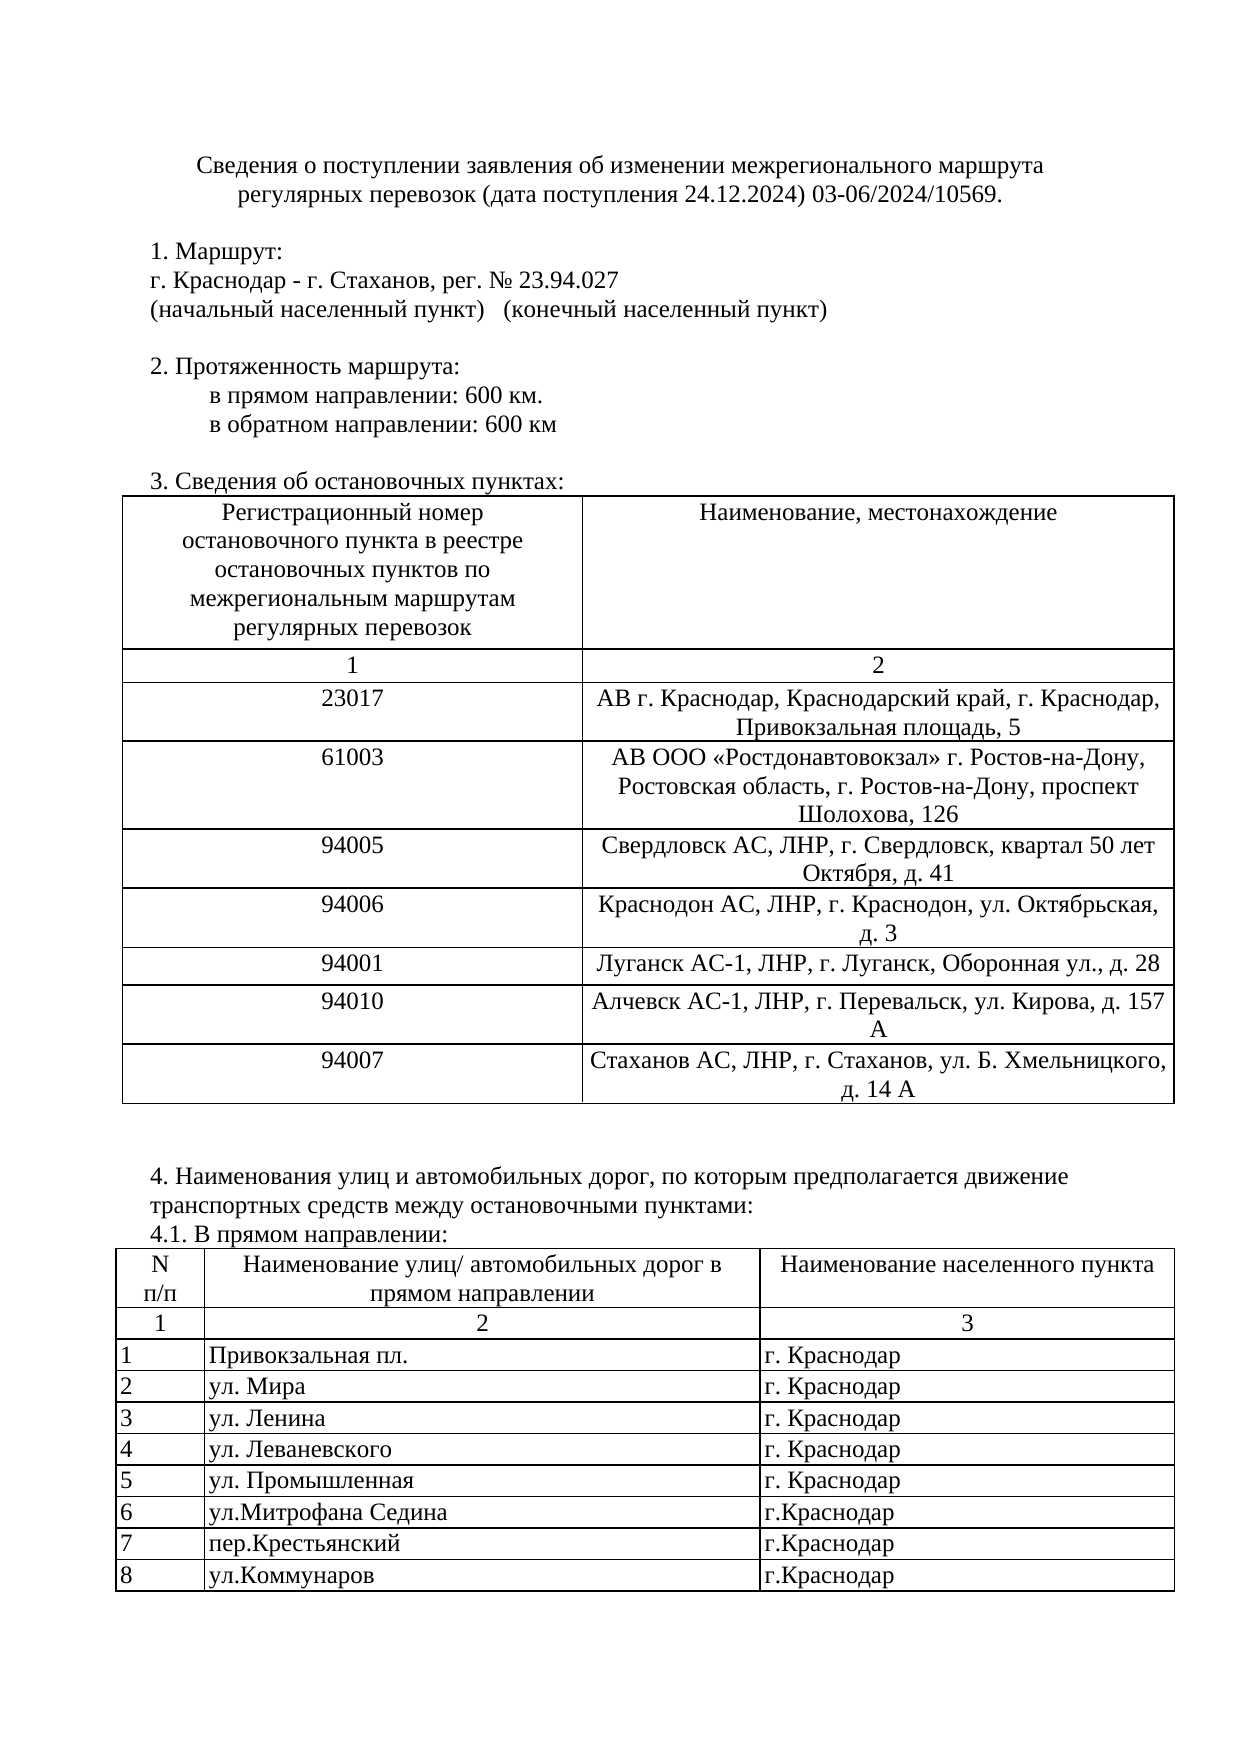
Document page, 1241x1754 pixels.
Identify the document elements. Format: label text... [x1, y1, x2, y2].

table_header Регистрационный номер остановочного пункта в реестре остановочных пунктов по межрегиональным маршрутам регулярных перевозок [123, 497, 582, 648]
text 1. Маршрут: [150, 236, 1090, 265]
table_header Наименование улиц/ автомобильных дорог в прямом направлении [205, 1249, 759, 1307]
table_cell 2 [205, 1308, 759, 1338]
table_cell Алчевск АС-1, ЛНР, г. Перевальск, ул. Кирова, д. 157 А [583, 986, 1173, 1043]
text 4. Наименования улиц и автомобильных дорог, по которым предполагается движение транспортных средств между остановочными пунктами: [150, 1161, 1090, 1219]
table_cell г. Краснодар [761, 1371, 1174, 1401]
table_cell г. Краснодар [761, 1340, 1174, 1370]
table_header N п/п [117, 1249, 204, 1307]
table_cell 1 [123, 650, 582, 681]
table_cell 1 [117, 1308, 204, 1338]
table_cell 94010 [123, 986, 582, 1043]
table_cell г.Краснодар [761, 1560, 1174, 1590]
table_cell 23017 [123, 683, 582, 740]
table_cell 94005 [123, 830, 582, 887]
table_cell 4 [117, 1434, 204, 1464]
text в обратном направлении: 600 км [150, 409, 1090, 437]
table_cell 2 [117, 1371, 204, 1401]
table_cell Луганск АС-1, ЛНР, г. Луганск, Оборонная ул., д. 28 [583, 948, 1173, 984]
table_cell 94001 [123, 948, 582, 984]
table_cell Привокзальная пл. [205, 1340, 759, 1370]
table_cell ул. Леваневского [205, 1434, 759, 1464]
table_cell г.Краснодар [761, 1497, 1174, 1527]
table_cell 8 [117, 1560, 204, 1590]
table_cell АВ ООО «Ростдонавтовокзал» г. Ростов-на-Дону, Ростовская область, г. Ростов-на-Дону, проспект Шолохова, 126 [583, 742, 1173, 828]
table_cell Стаханов АС, ЛНР, г. Стаханов, ул. Б. Хмельницкого, д. 14 А [583, 1045, 1173, 1102]
text в прямом направлении: 600 км. [150, 380, 1090, 409]
table_cell г. Краснодар [761, 1434, 1174, 1464]
table_cell г. Краснодар [761, 1403, 1174, 1433]
table_cell 2 [583, 650, 1173, 681]
text 2. Протяженность маршрута: [150, 351, 1090, 380]
table_cell 94007 [123, 1045, 582, 1102]
table_cell 5 [117, 1466, 204, 1496]
text 4.1. В прямом направлении: [150, 1219, 1090, 1248]
table_cell 94006 [123, 889, 582, 946]
table_cell 6 [117, 1497, 204, 1527]
table_cell г.Краснодар [761, 1529, 1174, 1558]
table_cell ул. Промышленная [205, 1466, 759, 1496]
text (начальный населенный пункт) (конечный населенный пункт) [150, 294, 1090, 322]
table_cell ул. Мира [205, 1371, 759, 1401]
table_cell ул. Ленина [205, 1403, 759, 1433]
table_cell ул.Коммунаров [205, 1560, 759, 1590]
table_cell г. Краснодар [761, 1466, 1174, 1496]
table_header Наименование, местонахождение [583, 497, 1173, 648]
text г. Краснодар - г. Стаханов, рег. № 23.94.027 [150, 265, 1090, 294]
table_cell Свердловск АС, ЛНР, г. Свердловск, квартал 50 лет Октября, д. 41 [583, 830, 1173, 887]
table_cell Краснодон АС, ЛНР, г. Краснодон, ул. Октябрьская, д. 3 [583, 889, 1173, 946]
table_cell пер.Крестьянский [205, 1529, 759, 1558]
table_header Наименование населенного пункта [761, 1249, 1174, 1307]
text 3. Сведения об остановочных пунктах: [150, 466, 1090, 495]
table_cell 61003 [123, 742, 582, 828]
table_cell АВ г. Краснодар, Краснодарский край, г. Краснодар, Привокзальная площадь, 5 [583, 683, 1173, 740]
table_cell 3 [117, 1403, 204, 1433]
text Сведения о поступлении заявления об изменении межрегионального маршрута регулярных перевозок (дата поступления 24.12.2024) 03-06/2024/10569. [150, 150, 1090, 207]
table_cell ул.Митрофана Седина [205, 1497, 759, 1527]
table_cell 3 [761, 1308, 1174, 1338]
table_cell 7 [117, 1529, 204, 1558]
table_cell 1 [117, 1340, 204, 1370]
